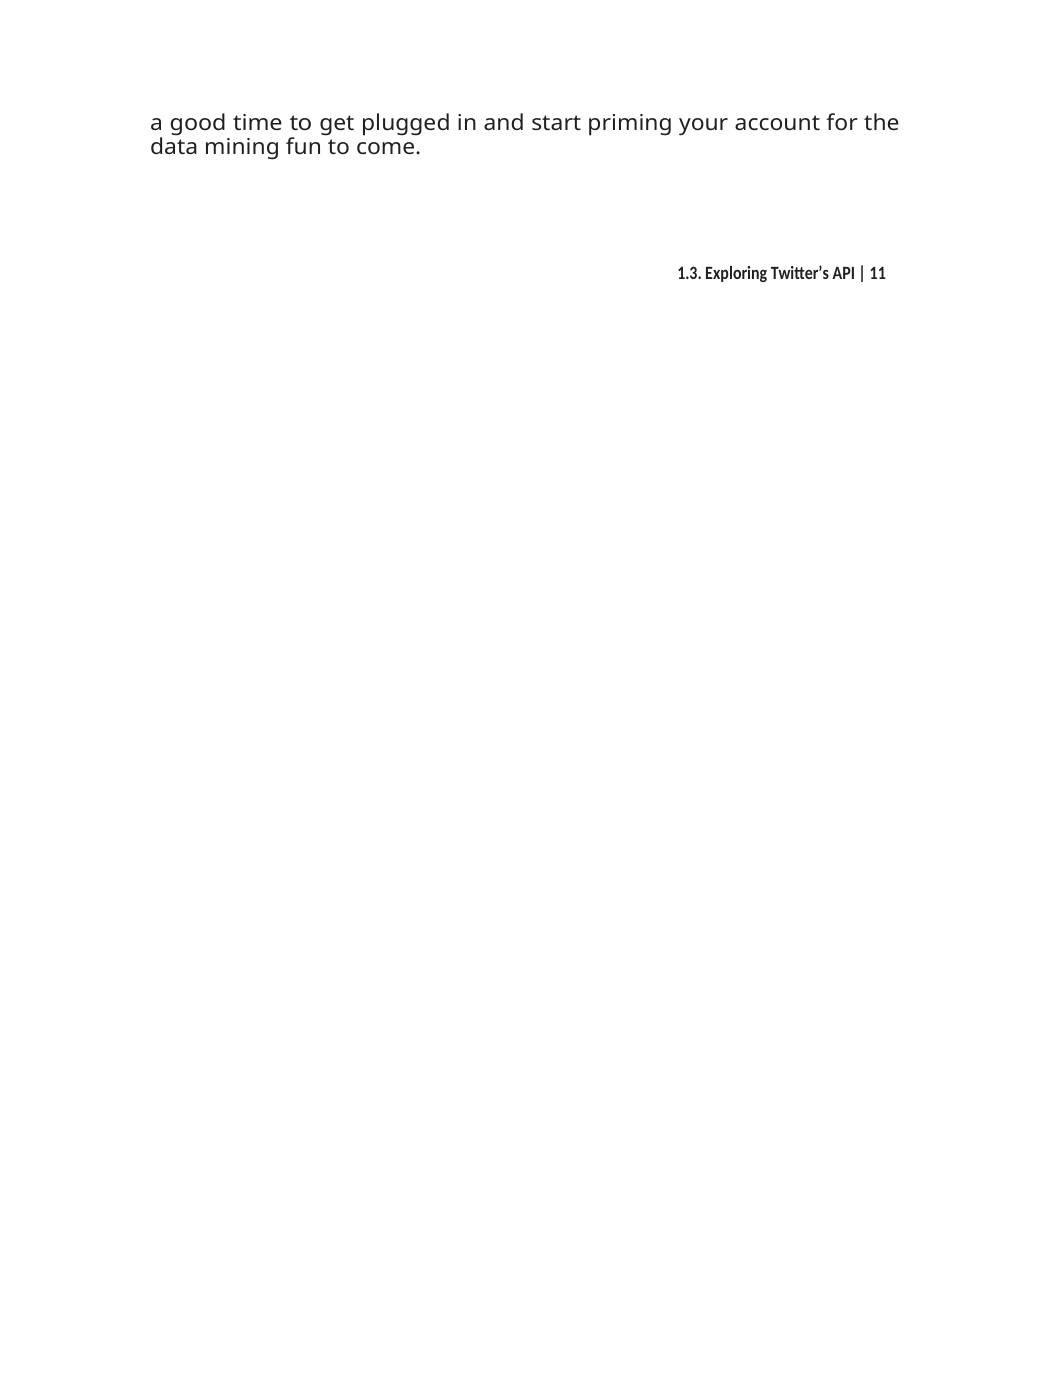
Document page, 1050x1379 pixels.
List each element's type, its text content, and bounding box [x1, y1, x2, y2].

text 1.3. Exploring Twitter’s API | 11 [677, 261, 950, 284]
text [150, 110, 900, 161]
